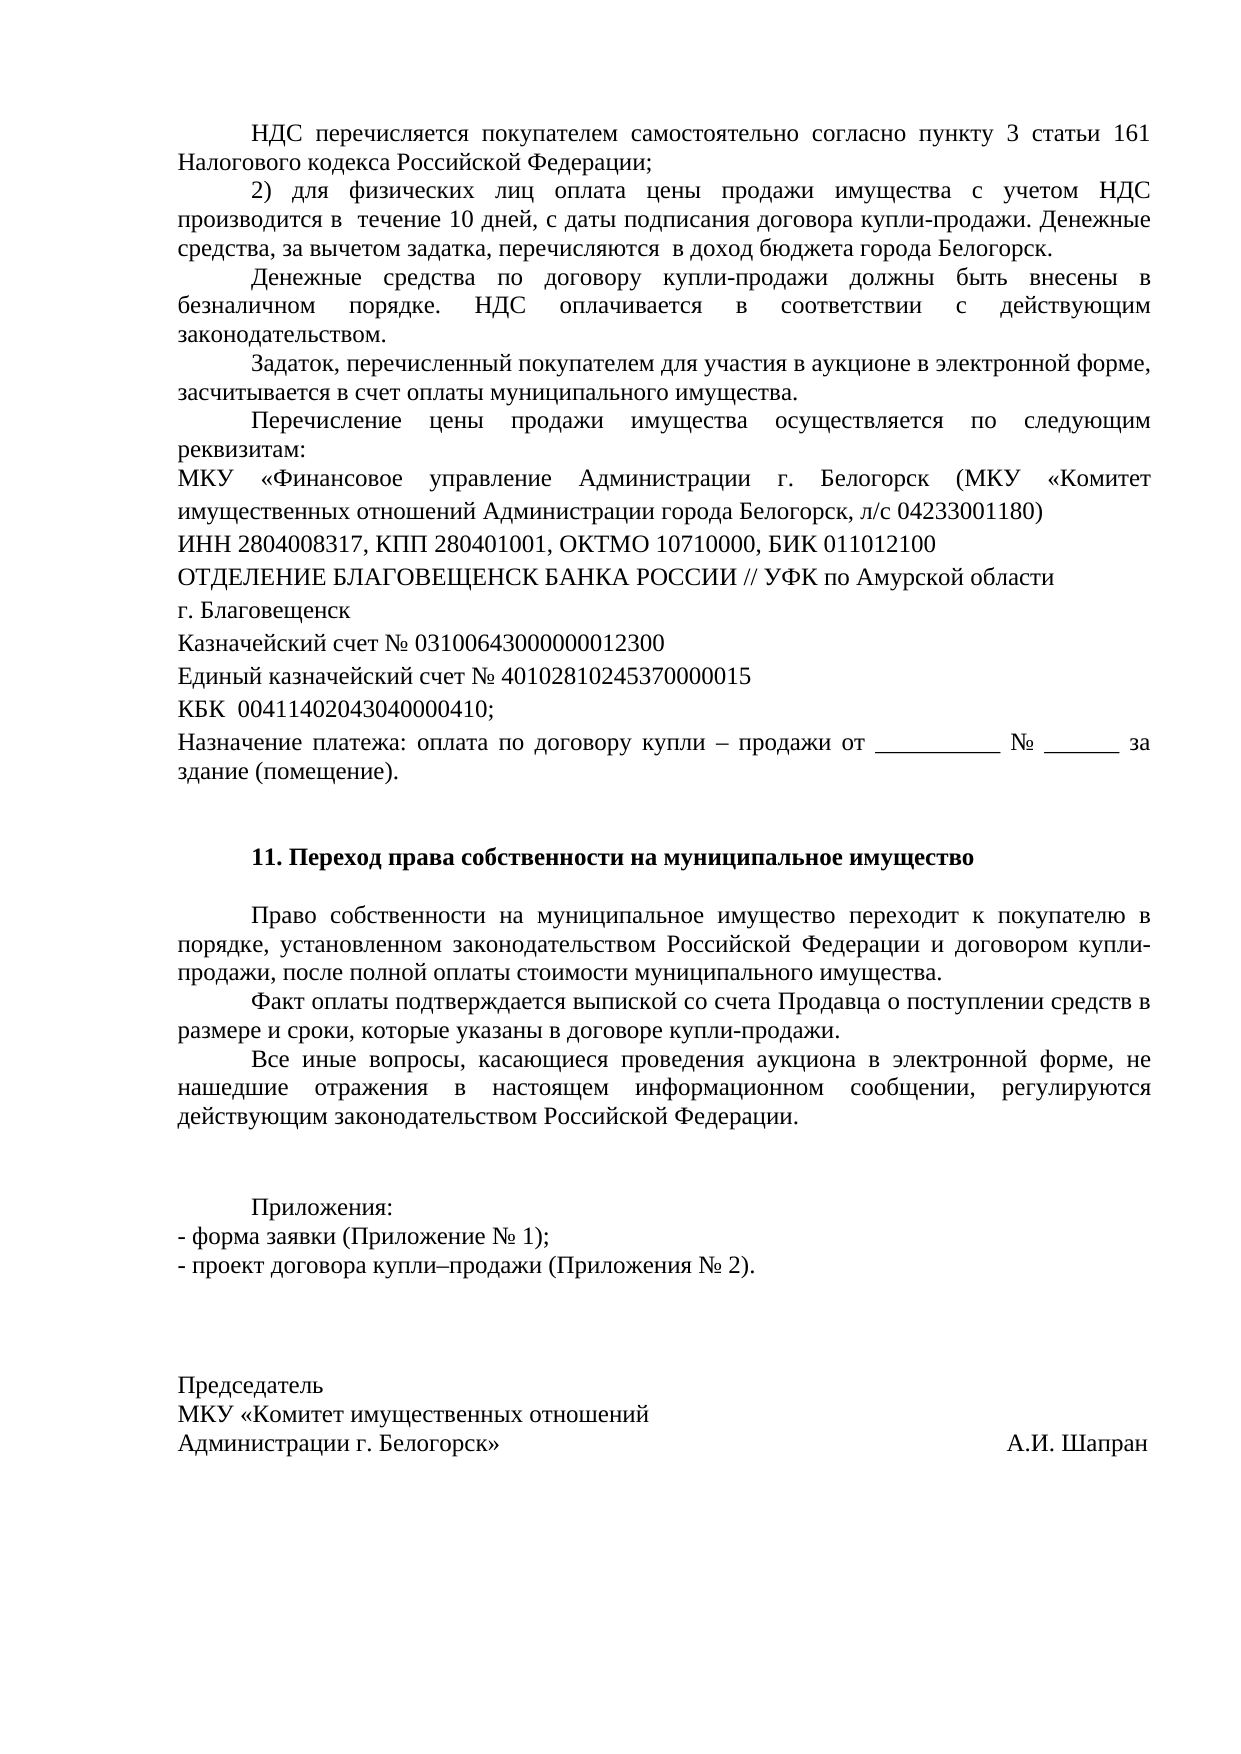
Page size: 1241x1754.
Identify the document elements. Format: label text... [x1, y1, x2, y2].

text Назначение платежа: оплата по договору купли – продажи от __________ № ______ за здание (помещение). [177, 727, 1152, 785]
text МКУ «Финансовое управление Администрации г. Белогорск (МКУ «Комитет имущественных отношений Администрации города Белогорск, л/с 04233001180) [177, 463, 1152, 525]
text Казначейский счет № 03100643000000012300 [177, 628, 1152, 657]
text ИНН 2804008317, КПП 280401001, ОКТМО 10710000, БИК 011012100 [177, 529, 1152, 558]
text Председатель [177, 1370, 1152, 1399]
text - проект договора купли–продажи (Приложения № 2). [177, 1250, 1152, 1278]
text Приложения: [177, 1192, 1152, 1221]
text МКУ «Комитет имущественных отношений [177, 1399, 1152, 1428]
text Единый казначейский счет № 40102810245370000015 [177, 661, 1152, 690]
text Право собственности на муниципальное имущество переходит к покупателю в порядке, установленном законодательством Российской Федерации и договором купли-продажи, после полной оплаты стоимости муниципального имущества. [177, 900, 1152, 986]
text Администрации г. Белогорск» А.И. Шапран [177, 1428, 1152, 1457]
text 2) для физических лиц оплата цены продажи имущества с учетом НДС производится в течение 10 дней, с даты подписания договора купли-продажи. Денежные средства, за вычетом задатка, перечисляются в доход бюджета города Белогорск. [177, 176, 1152, 262]
text - форма заявки (Приложение № 1); [177, 1221, 1152, 1250]
text Денежные средства по договору купли-продажи должны быть внесены в безналичном порядке. НДС оплачивается в соответствии с действующим законодательством. [177, 262, 1152, 348]
text Все иные вопросы, касающиеся проведения аукциона в электронной форме, не нашедшие отражения в настоящем информационном сообщении, регулируются действующим законодательством Российской Федерации. [177, 1044, 1152, 1130]
text Задаток, перечисленный покупателем для участия в аукционе в электронной форме, засчитывается в счет оплаты муниципального имущества. [177, 348, 1152, 406]
text Перечисление цены продажи имущества осуществляется по следующим реквизитам: [177, 406, 1152, 463]
text ОТДЕЛЕНИЕ БЛАГОВЕЩЕНСК БАНКА РОССИИ // УФК по Амурской области г. Благовещенск [177, 562, 1152, 624]
text НДС перечисляется покупателем самостоятельно согласно пункту 3 статьи 161 Налогового кодекса Российской Федерации; [177, 118, 1152, 176]
text 11. Переход права собственности на муниципальное имущество [177, 842, 1152, 871]
text КБК 00411402043040000410; [177, 694, 1152, 723]
text Факт оплаты подтверждается выпиской со счета Продавца о поступлении средств в размере и сроки, которые указаны в договоре купли-продажи. [177, 986, 1152, 1044]
